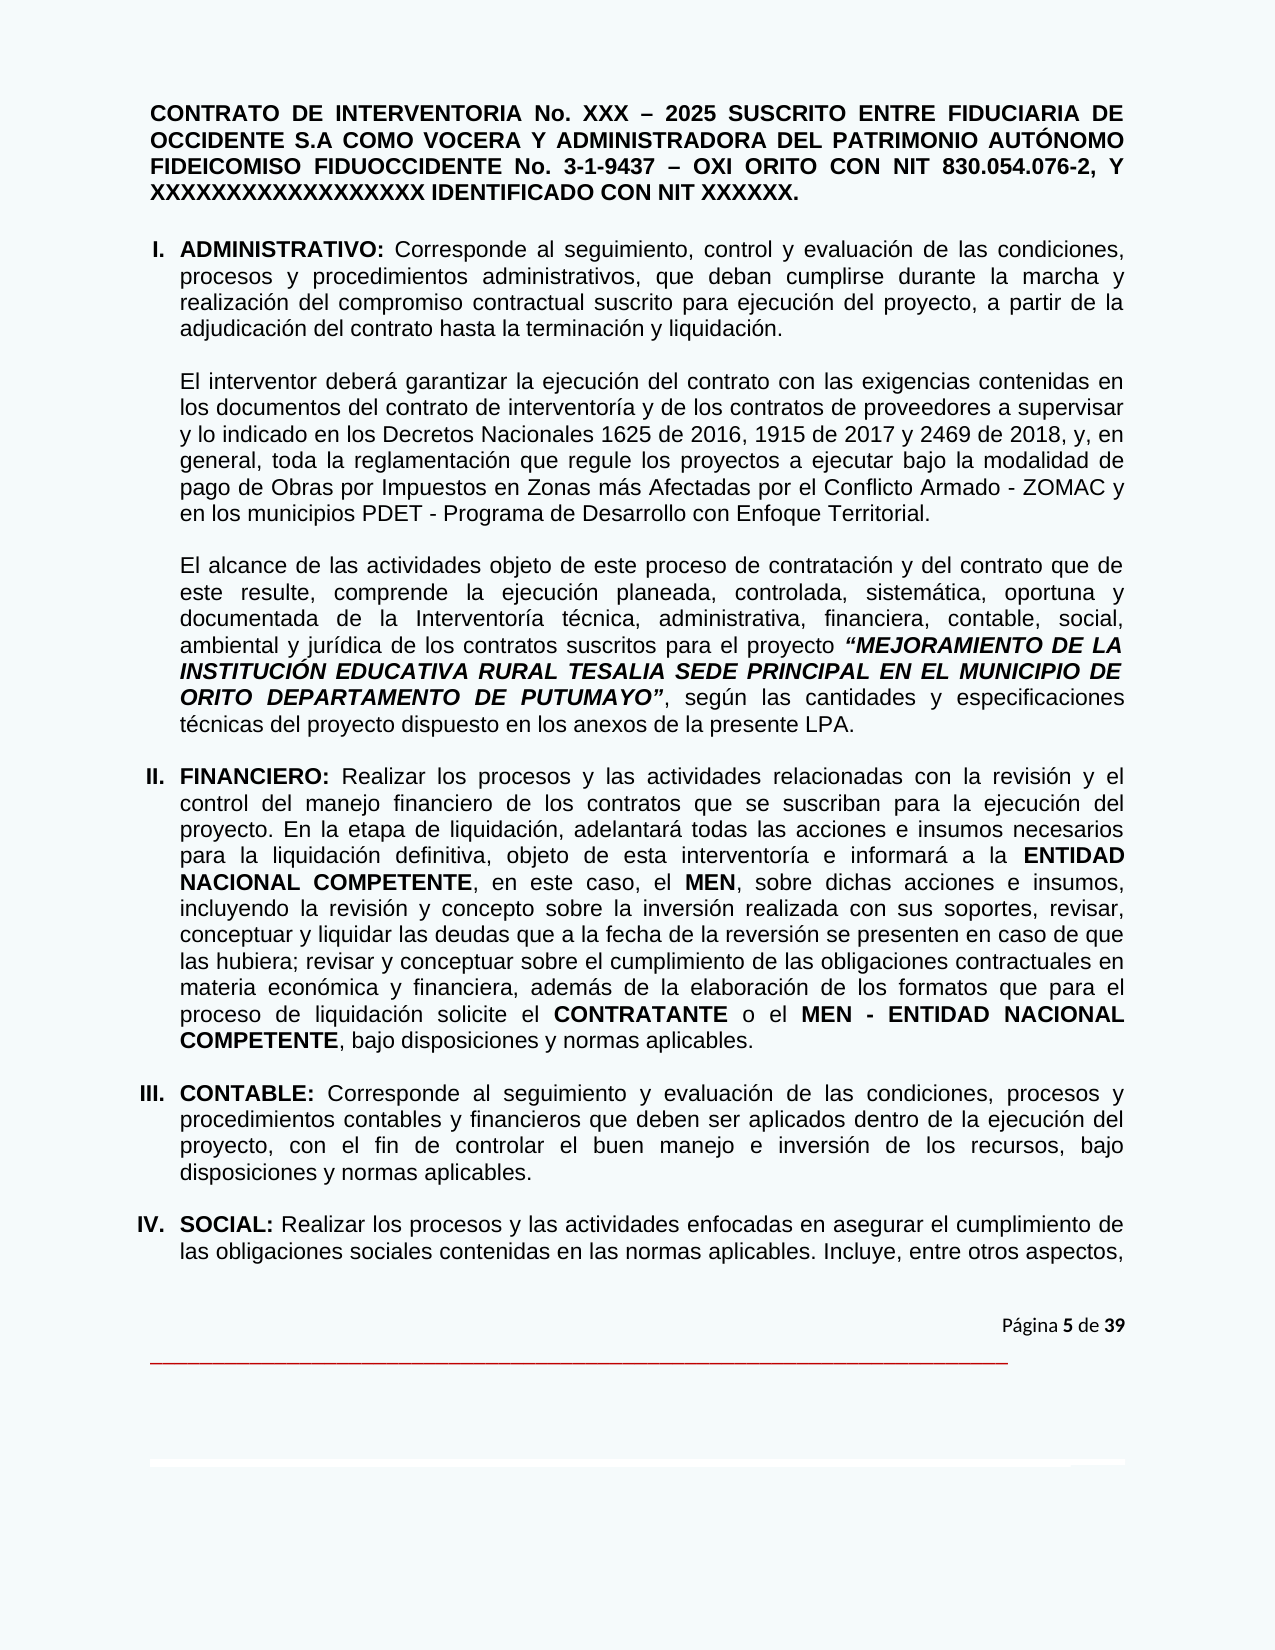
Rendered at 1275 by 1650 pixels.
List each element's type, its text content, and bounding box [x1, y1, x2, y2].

list ADMINISTRATIVO: Corresponde al seguimiento, control y evaluación de las condiciones, procesos y procedimientos administrativos, que deban cumplirse durante la marcha y realización del compromiso contractual suscrito para ejecución del proyecto, a partir de la adjudicación del contrato hasta la terminación y liquidación. [165, 236, 1125, 342]
text El alcance de las actividades objeto de este proceso de contratación y del contrato que de este resulte, comprende la ejecución planeada, controlada, sistemática, oportuna y documentada de la Interventoría técnica, administrativa, financiera, contable, social, ambiental y jurídica de los contratos suscritos para el proyecto “MEJORAMIENTO DE LA INSTITUCIÓN EDUCATIVA RURAL TESALIA SEDE PRINCIPAL EN EL MUNICIPIO DE ORITO DEPARTAMENTO DE PUTUMAYO”, según las cantidades y especificaciones técnicas del proyecto dispuesto en los anexos de la presente LPA. [179, 552, 1125, 737]
list CONTABLE: Corresponde al seguimiento y evaluación de las condiciones, procesos y procedimientos contables y financieros que deben ser aplicados dentro de la ejecución del proyecto, con el fin de controlar el buen manejo e inversión de los recursos, bajo disposiciones y normas aplicables. [165, 1079, 1125, 1185]
picture [150, 1459, 1125, 1467]
text El interventor deberá garantizar la ejecución del contrato con las exigencias contenidas en los documentos del contrato de interventoría y de los contratos de proveedores a supervisar y lo indicado en los Decretos Nacionales 1625 de 2016, 1915 de 2017 y 2469 de 2018, y, en general, toda la reglamentación que regule los proyectos a ejecutar bajo la modalidad de pago de Obras por Impuestos en Zonas más Afectadas por el Conflicto Armado - ZOMAC y en los municipios PDET - Programa de Desarrollo con Enfoque Territorial. [179, 368, 1125, 526]
list FINANCIERO: Realizar los procesos y las actividades relacionadas con la revisión y el control del manejo financiero de los contratos que se suscriban para la ejecución del proyecto. En la etapa de liquidación, adelantará todas las acciones e insumos necesarios para la liquidación definitiva, objeto de esta interventoría e informará a la ENTIDAD NACIONAL COMPETENTE, en este caso, el MEN, sobre dichas acciones e insumos, incluyendo la revisión y concepto sobre la inversión realizada con sus soportes, revisar, conceptuar y liquidar las deudas que a la fecha de la reversión se presenten en caso de que las hubiera; revisar y conceptuar sobre el cumplimiento de las obligaciones contractuales en materia económica y financiera, además de la elaboración de los formatos que para el proceso de liquidación solicite el CONTRATANTE o el MEN - ENTIDAD NACIONAL COMPETENTE, bajo disposiciones y normas aplicables. [165, 763, 1125, 1053]
